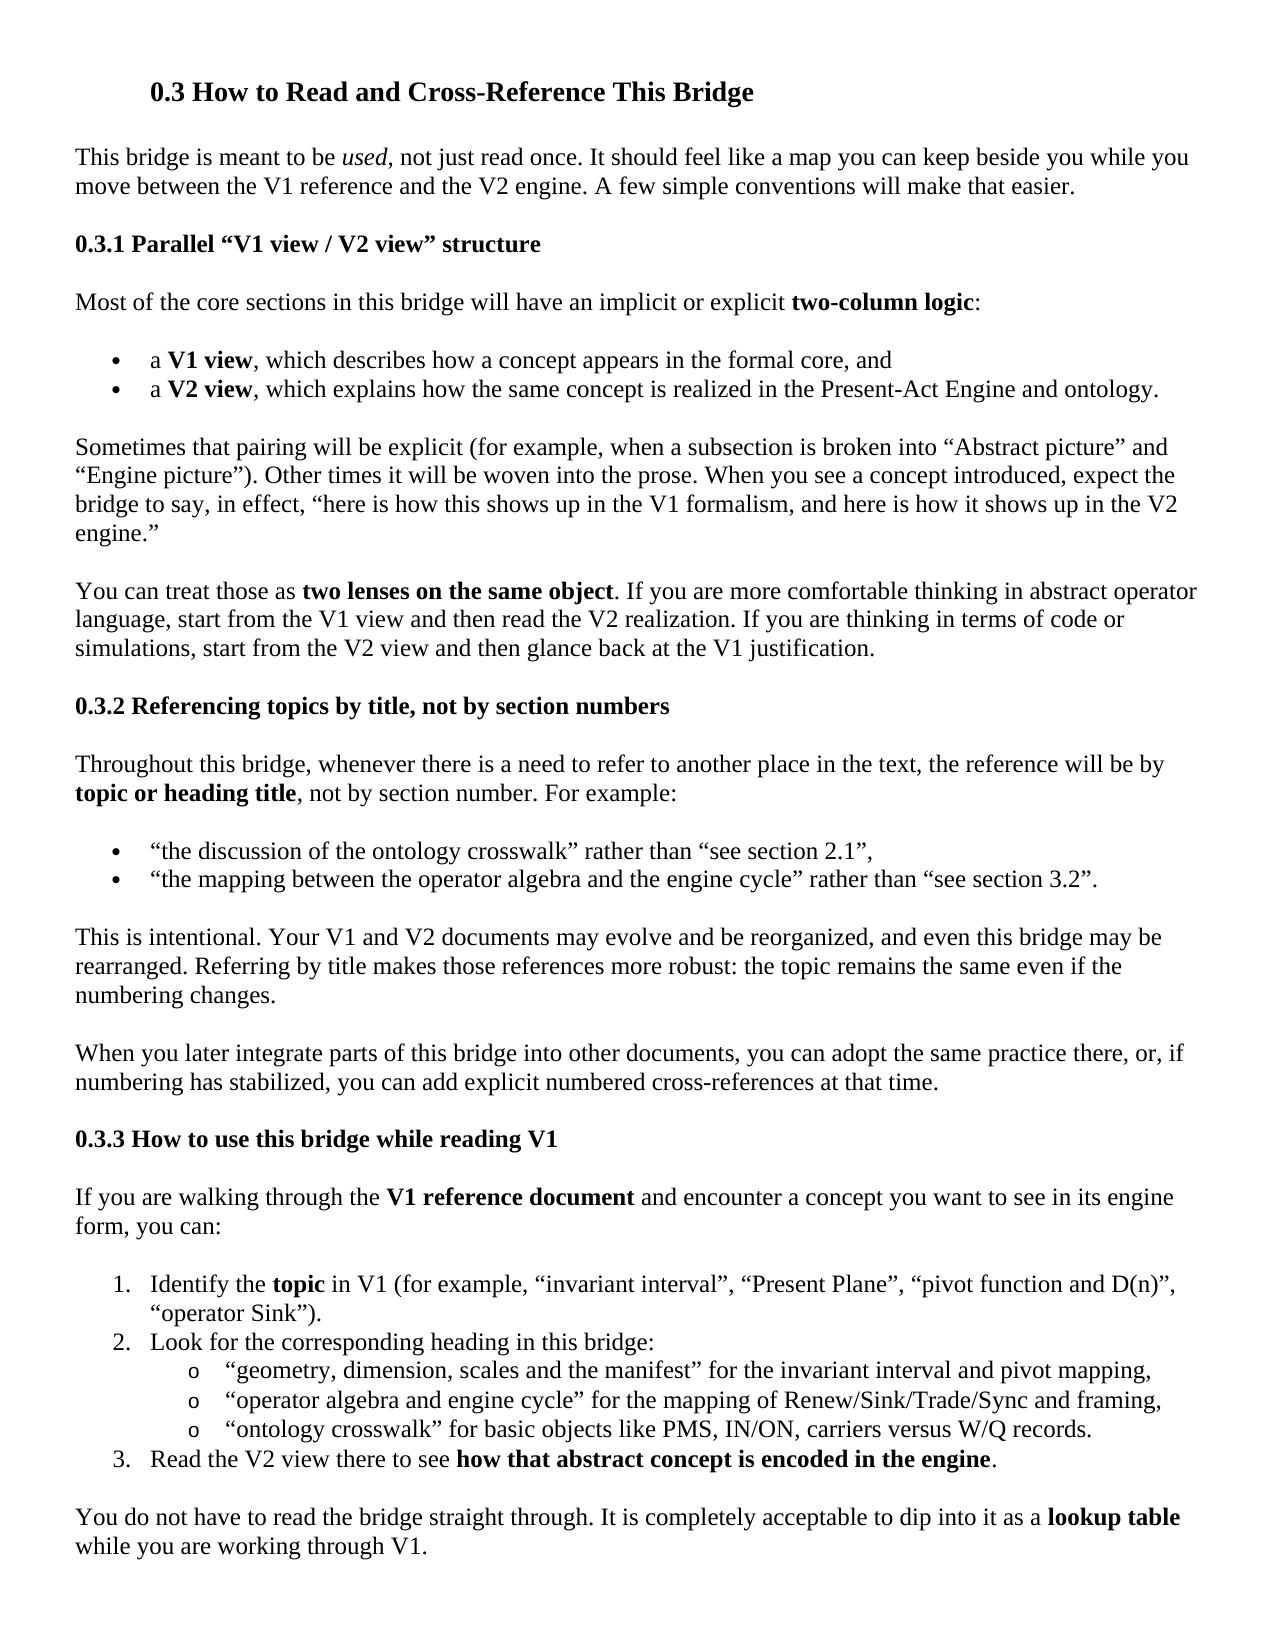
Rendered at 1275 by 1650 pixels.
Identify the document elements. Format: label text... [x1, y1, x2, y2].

text You do not have to read the bridge straight through. It is completely acceptable to dip into it as a lookup table while you are working through V1. [75, 1502, 1200, 1559]
list Read the V2 view there to see how that abstract concept is encoded in the engine. [112, 1444, 1200, 1473]
list “the discussion of the ontology crosswalk” rather than “see section 2.1”, [112, 836, 1200, 864]
text 0.3.3 How to use this bridge while reading V1 [75, 1124, 1200, 1153]
list a V2 view, which explains how the same concept is realized in the Present-Act Engine and ontology. [112, 374, 1200, 402]
text Sometimes that pairing will be explicit (for example, when a subsection is broken into “Abstract picture” and “Engine picture”). Other times it will be woven into the prose. When you see a concept introduced, expect the bridge to say, in effect, “here is how this shows up in the V1 formalism, and here is how it shows up in the V2 engine.” [75, 432, 1200, 547]
list “the mapping between the operator algebra and the engine cycle” rather than “see section 3.2”. [112, 864, 1200, 893]
text Most of the core sections in this bridge will have an implicit or explicit two-column logic: [75, 287, 1200, 316]
list Identify the topic in V1 (for example, “invariant interval”, “Present Plane”, “pivot function and D(n)”, “operator Sink”). [112, 1269, 1200, 1327]
list “ontology crosswalk” for basic objects like PMS, IN/ON, carriers versus W/Q records. [187, 1414, 1200, 1444]
list “operator algebra and engine cycle” for the mapping of Renew/Sink/Trade/Sync and framing, [187, 1385, 1200, 1414]
text You can treat those as two lenses on the same object. If you are more comfortable thinking in abstract operator language, start from the V1 view and then read the V2 realization. If you are thinking in terms of code or simulations, start from the V2 view and then glance back at the V1 justification. [75, 576, 1200, 662]
list “geometry, dimension, scales and the manifest” for the invariant interval and pivot mapping, [187, 1355, 1200, 1385]
text This bridge is meant to be used, not just read once. It should feel like a map you can keep beside you while you move between the V1 reference and the V2 engine. A few simple conventions will make that easier. [75, 142, 1200, 200]
list a V1 view, which describes how a concept appears in the formal core, and [112, 345, 1200, 374]
list Look for the corresponding heading in this bridge: [112, 1327, 1200, 1355]
subtitle 0.3 How to Read and Cross-Reference This Bridge [75, 75, 1200, 107]
text If you are walking through the V1 reference document and encounter a concept you want to see in its engine form, you can: [75, 1182, 1200, 1240]
text Throughout this bridge, whenever there is a need to refer to another place in the text, the reference will be by topic or heading title, not by section number. For example: [75, 749, 1200, 807]
text This is intentional. Your V1 and V2 documents may evolve and be reorganized, and even this bridge may be rearranged. Referring by title makes those references more robust: the topic remains the same even if the numbering changes. [75, 922, 1200, 1009]
text When you later integrate parts of this bridge into other documents, you can adopt the same practice there, or, if numbering has stabilized, you can add explicit numbered cross-references at that time. [75, 1038, 1200, 1095]
text 0.3.2 Referencing topics by title, not by section numbers [75, 691, 1200, 720]
text 0.3.1 Parallel “V1 view / V2 view” structure [75, 229, 1200, 258]
